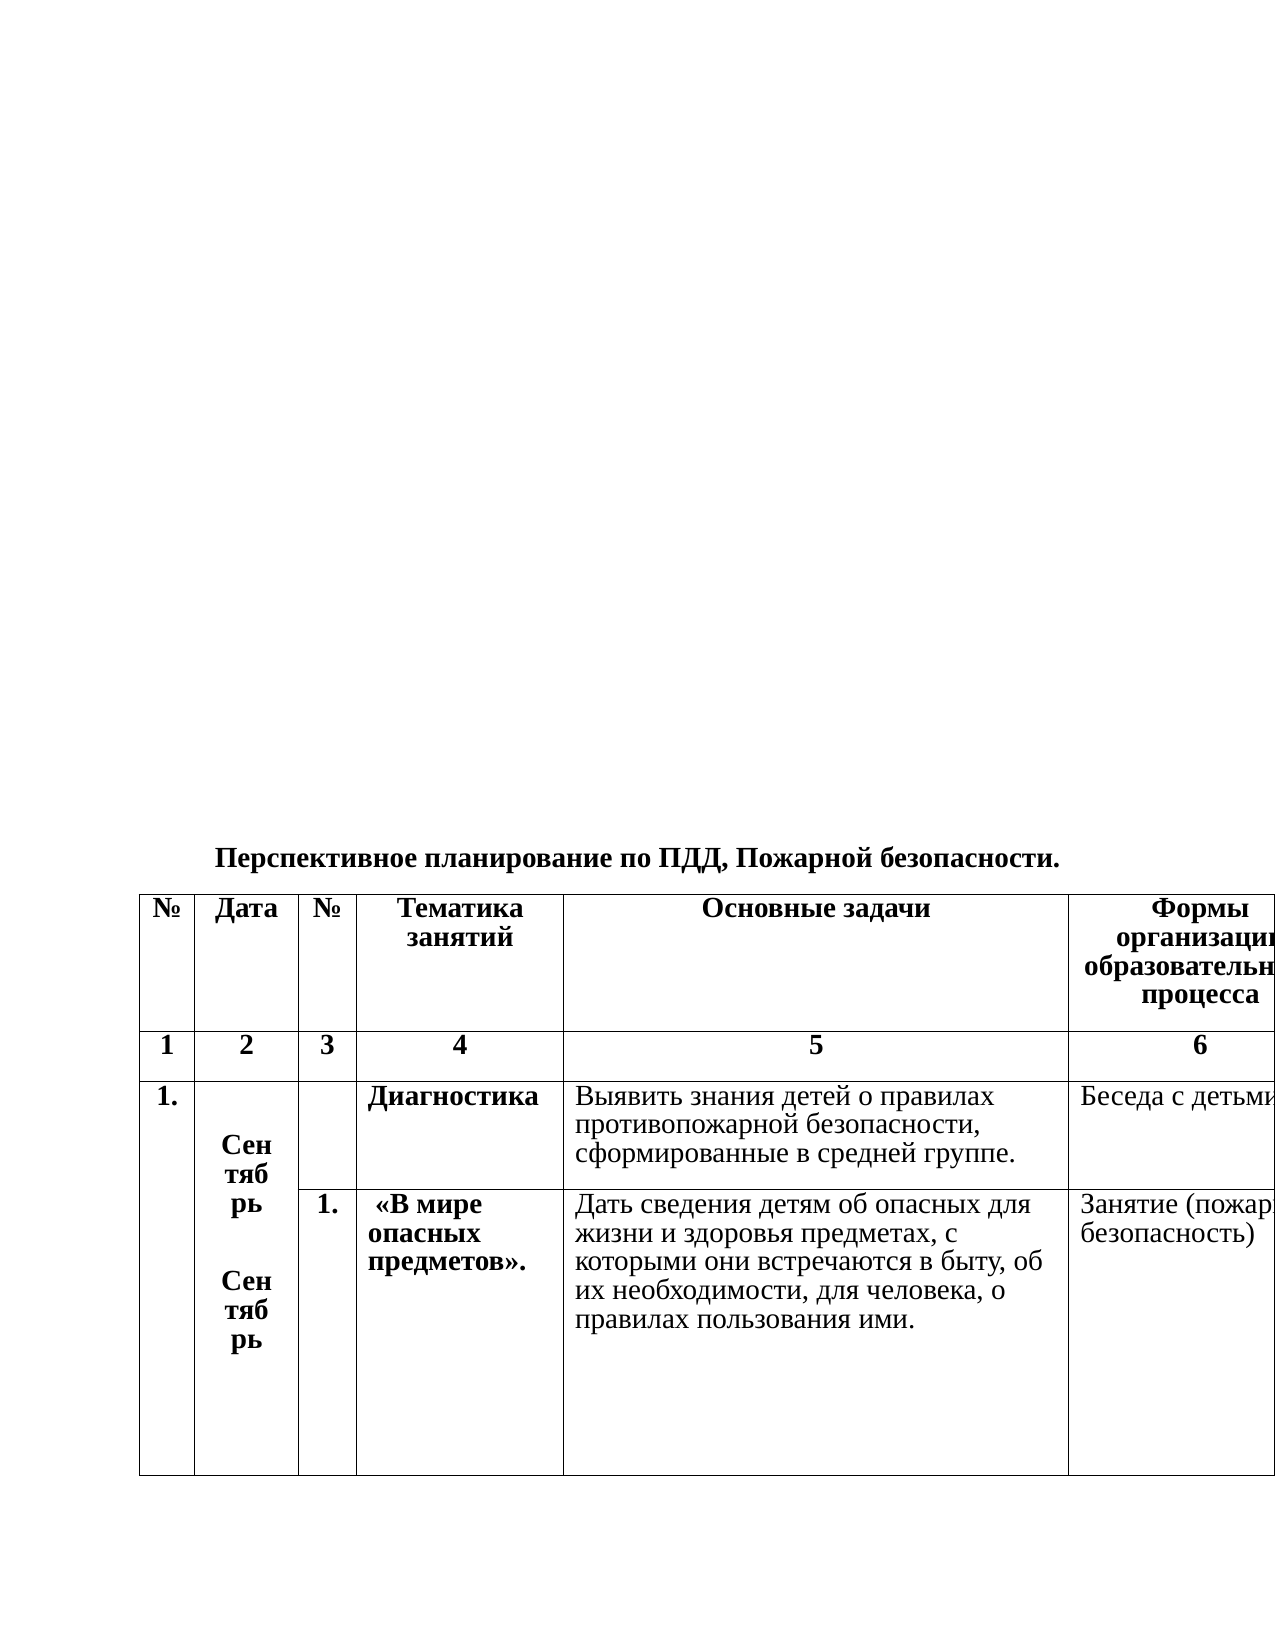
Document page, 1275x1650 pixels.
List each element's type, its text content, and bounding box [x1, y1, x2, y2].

table_cell 2 [195, 1032, 298, 1081]
table_cell Дать сведения детям об опасных для жизни и здоровья предметах, с которыми они встречаются в быту, об их необходимости, для человека, о правилах пользования ими. [564, 1190, 1068, 1475]
table_header № [140, 895, 194, 1031]
table_cell [299, 1082, 356, 1189]
table_cell Выявить знания детей о правилах противопожарной безопасности, сформированные в средней группе. [564, 1082, 1068, 1189]
table_cell Диагностика [357, 1082, 563, 1189]
table_cell 5 [564, 1032, 1068, 1081]
table_header Тематика занятий [357, 895, 563, 1031]
table_cell Беседа с детьми [1069, 1082, 1274, 1189]
table_header № [299, 895, 356, 1031]
table_header Формы организации образовательного процесса [1069, 895, 1274, 1031]
table_cell 6 [1069, 1032, 1274, 1081]
table_cell Занятие (пожарная безопасность) [1069, 1190, 1274, 1475]
table_header Основные задачи [564, 895, 1068, 1031]
text Перспективное планирование по ПДД, Пожарной безопасности. [150, 844, 1125, 873]
table_cell 1. [140, 1082, 194, 1475]
table_header Дата [195, 895, 298, 1031]
table_cell 3 [299, 1032, 356, 1081]
table_cell «В мире опасных предметов». [357, 1190, 563, 1475]
table_cell 1 [140, 1032, 194, 1081]
table_cell 1. [299, 1190, 356, 1475]
table_cell 4 [357, 1032, 563, 1081]
table_cell Сентябрь Сентябрь [195, 1082, 298, 1475]
